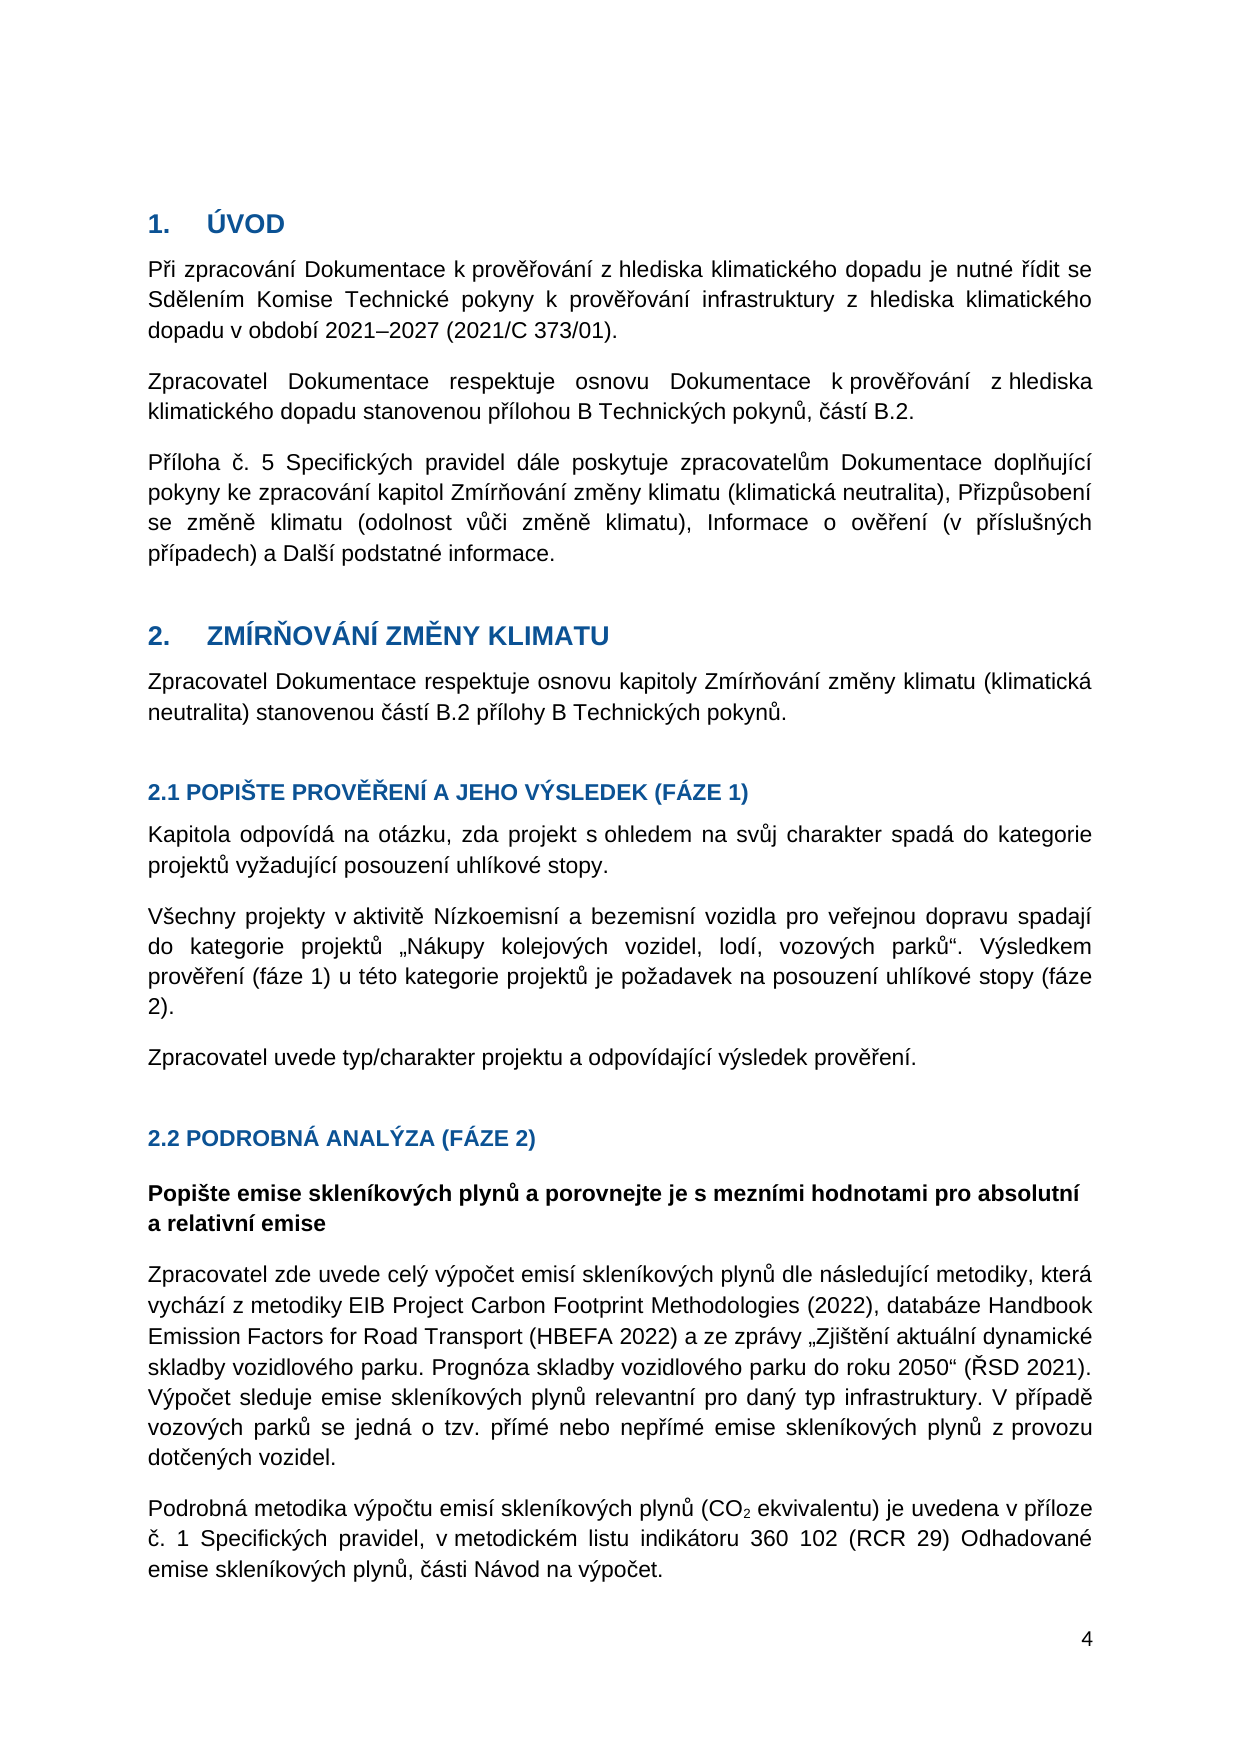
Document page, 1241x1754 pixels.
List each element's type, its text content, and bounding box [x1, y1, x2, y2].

subtitle Zmírňování změny klimatu [148, 620, 1093, 651]
subtitle ÚVOD [148, 208, 1093, 239]
text Zpracovatel uvede typ/charakter projektu a odpovídající výsledek prověření. [148, 1044, 1093, 1071]
subtitle 2.1 Popište prověření a jeho výsledek (fáze 1) [148, 779, 1093, 805]
text Zpracovatel Dokumentace respektuje osnovu kapitoly Zmírňování změny klimatu (klimatická neutralita) stanovenou částí B.2 přílohy B Technických pokynů. [148, 668, 1093, 725]
subtitle 2.2 Podrobná analýza (Fáze 2) [148, 1124, 1093, 1151]
text Podrobná metodika výpočtu emisí skleníkových plynů (CO2 ekvivalentu) je uvedena v příloze č. 1 Specifických pravidel, v metodickém listu indikátoru 360 102 (RCR 29) Odhadované emise skleníkových plynů, části Návod na výpočet. [148, 1495, 1093, 1582]
text Kapitola odpovídá na otázku, zda projekt s ohledem na svůj charakter spadá do kategorie projektů vyžadující posouzení uhlíkové stopy. [148, 821, 1093, 878]
text Při zpracování Dokumentace k prověřování z hlediska klimatického dopadu je nutné řídit se Sdělením Komise Technické pokyny k prověřování infrastruktury z hlediska klimatického dopadu v období 2021–2027 (2021/C 373/01). [148, 256, 1093, 343]
text Všechny projekty v aktivitě Nízkoemisní a bezemisní vozidla pro veřejnou dopravu spadají do kategorie projektů „Nákupy kolejových vozidel, lodí, vozových parků“. Výsledkem prověření (fáze 1) u této kategorie projektů je požadavek na posouzení uhlíkové stopy (fáze 2). [148, 903, 1093, 1019]
text Popište emise skleníkových plynů a porovnejte je s mezními hodnotami pro absolutní a relativní emise [148, 1180, 1093, 1236]
text Příloha č. 5 Specifických pravidel dále poskytuje zpracovatelům Dokumentace doplňující pokyny ke zpracování kapitol Zmírňování změny klimatu (klimatická neutralita), Přizpůsobení se změně klimatu (odolnost vůči změně klimatu), Informace o ověření (v příslušných případech) a Další podstatné informace. [148, 449, 1093, 566]
text Zpracovatel zde uvede celý výpočet emisí skleníkových plynů dle následující metodiky, která vychází z metodiky EIB Project Carbon Footprint Methodologies (2022), databáze Handbook Emission Factors for Road Transport (HBEFA 2022) a ze zprávy „Zjištění aktuální dynamické skladby vozidlového parku. Prognóza skladby vozidlového parku do roku 2050“ (ŘSD 2021). Výpočet sleduje emise skleníkových plynů relevantní pro daný typ infrastruktury. V případě vozových parků se jedná o tzv. přímé nebo nepřímé emise skleníkových plynů z provozu dotčených vozidel. [148, 1261, 1093, 1471]
text Zpracovatel Dokumentace respektuje osnovu Dokumentace k prověřování z hlediska klimatického dopadu stanovenou přílohou B Technických pokynů, částí B.2. [148, 368, 1093, 424]
